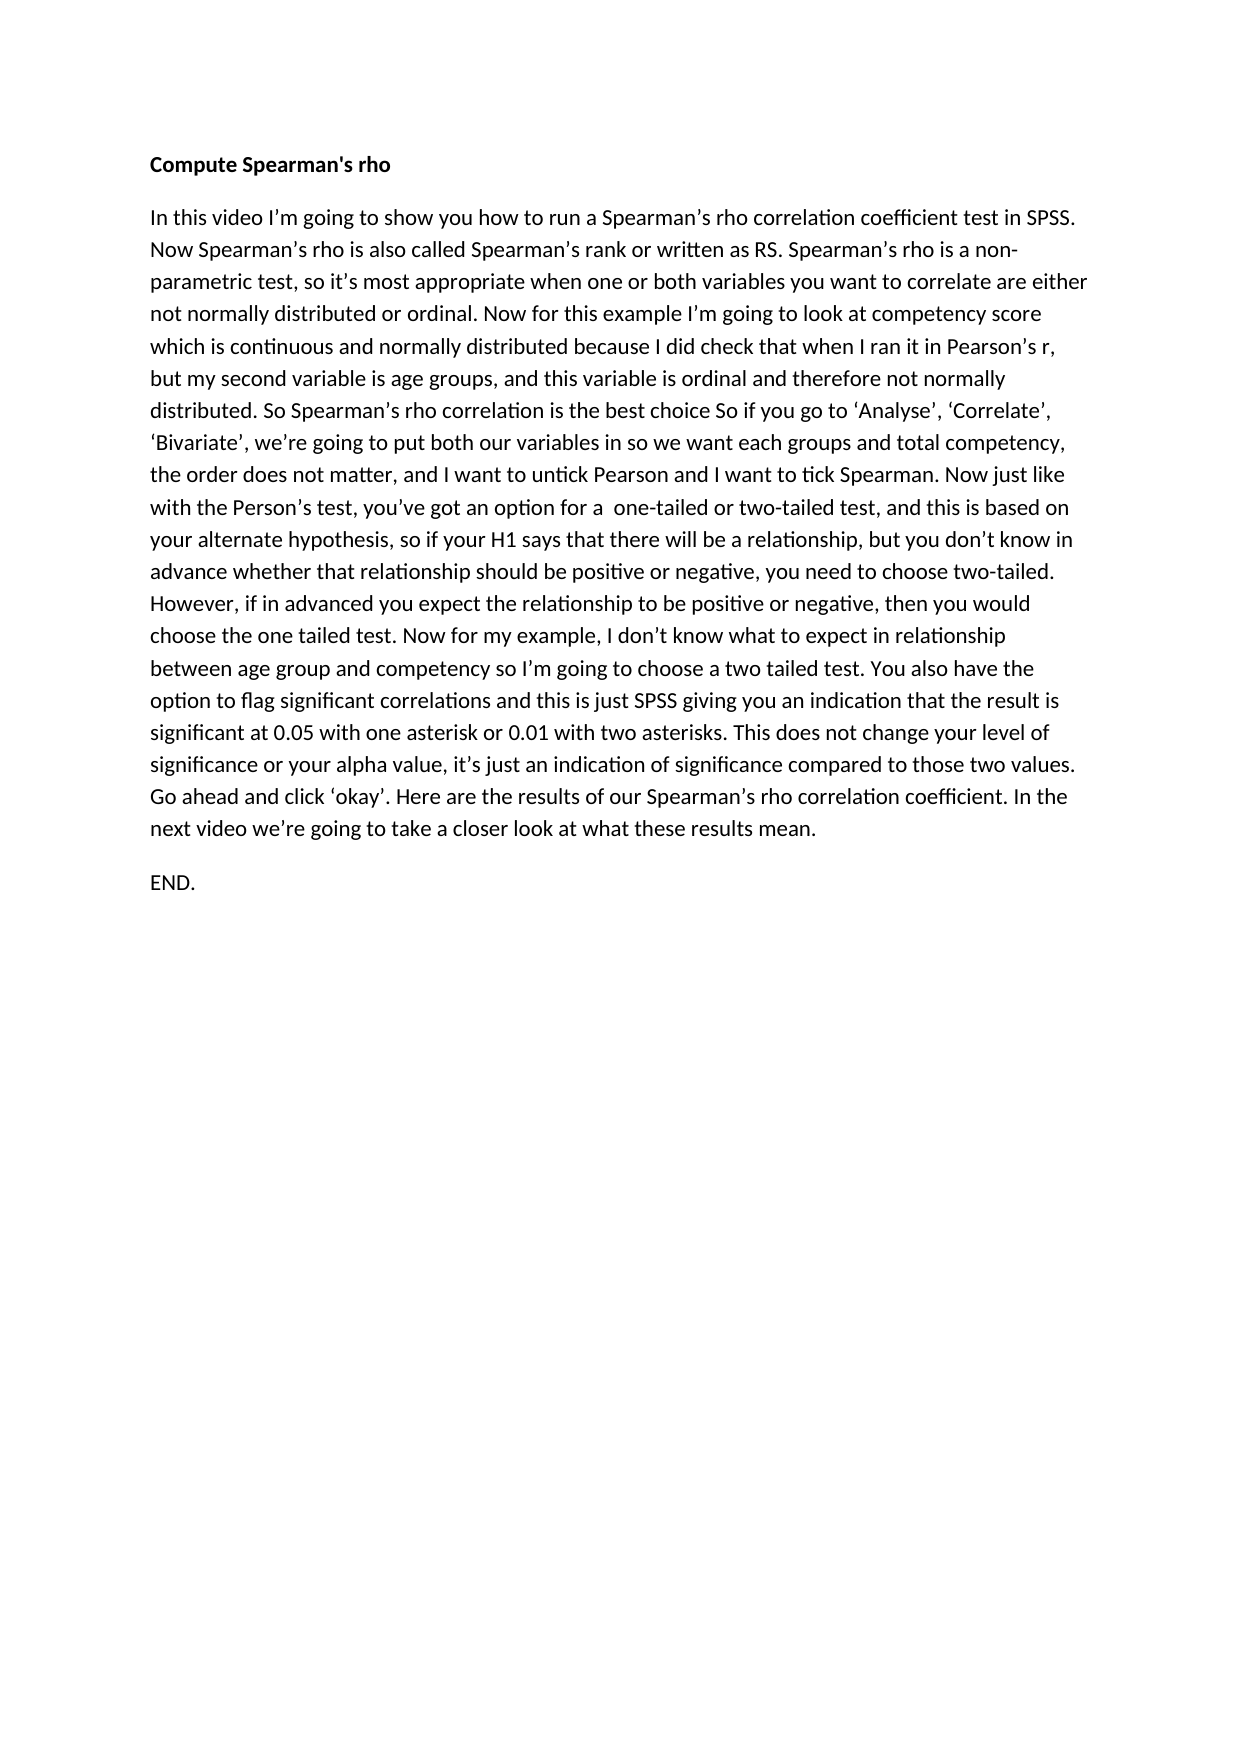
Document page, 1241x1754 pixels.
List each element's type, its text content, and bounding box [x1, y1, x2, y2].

text In this video I’m going to show you how to run a Spearman’s rho correlation coefficient test in SPSS. Now Spearman’s rho is also called Spearman’s rank or written as RS. Spearman’s rho is a non-parametric test, so it’s most appropriate when one or both variables you want to correlate are either not normally distributed or ordinal. Now for this example I’m going to look at competency score which is continuous and normally distributed because I did check that when I ran it in Pearson’s r, but my second variable is age groups, and this variable is ordinal and therefore not normally distributed. So Spearman’s rho correlation is the best choice So if you go to ‘Analyse’, ‘Correlate’, ‘Bivariate’, we’re going to put both our variables in so we want each groups and total competency, the order does not matter, and I want to untick Pearson and I want to tick Spearman. Now just like with the Person’s test, you’ve got an option for a one-tailed or two-tailed test, and this is based on your alternate hypothesis, so if your H1 says that there will be a relationship, but you don’t know in advance whether that relationship should be positive or negative, you need to choose two-tailed. However, if in advanced you expect the relationship to be positive or negative, then you would choose the one tailed test. Now for my example, I don’t know what to expect in relationship between age group and competency so I’m going to choose a two tailed test. You also have the option to flag significant correlations and this is just SPSS giving you an indication that the result is significant at 0.05 with one asterisk or 0.01 with two asterisks. This does not change your level of significance or your alpha value, it’s just an indication of significance compared to those two values. Go ahead and click ‘okay’. Here are the results of our Spearman’s rho correlation coefficient. In the next video we’re going to take a closer look at what these results mean. [150, 203, 1090, 843]
text END. [150, 868, 1090, 896]
text Compute Spearman's rho [150, 150, 1090, 178]
